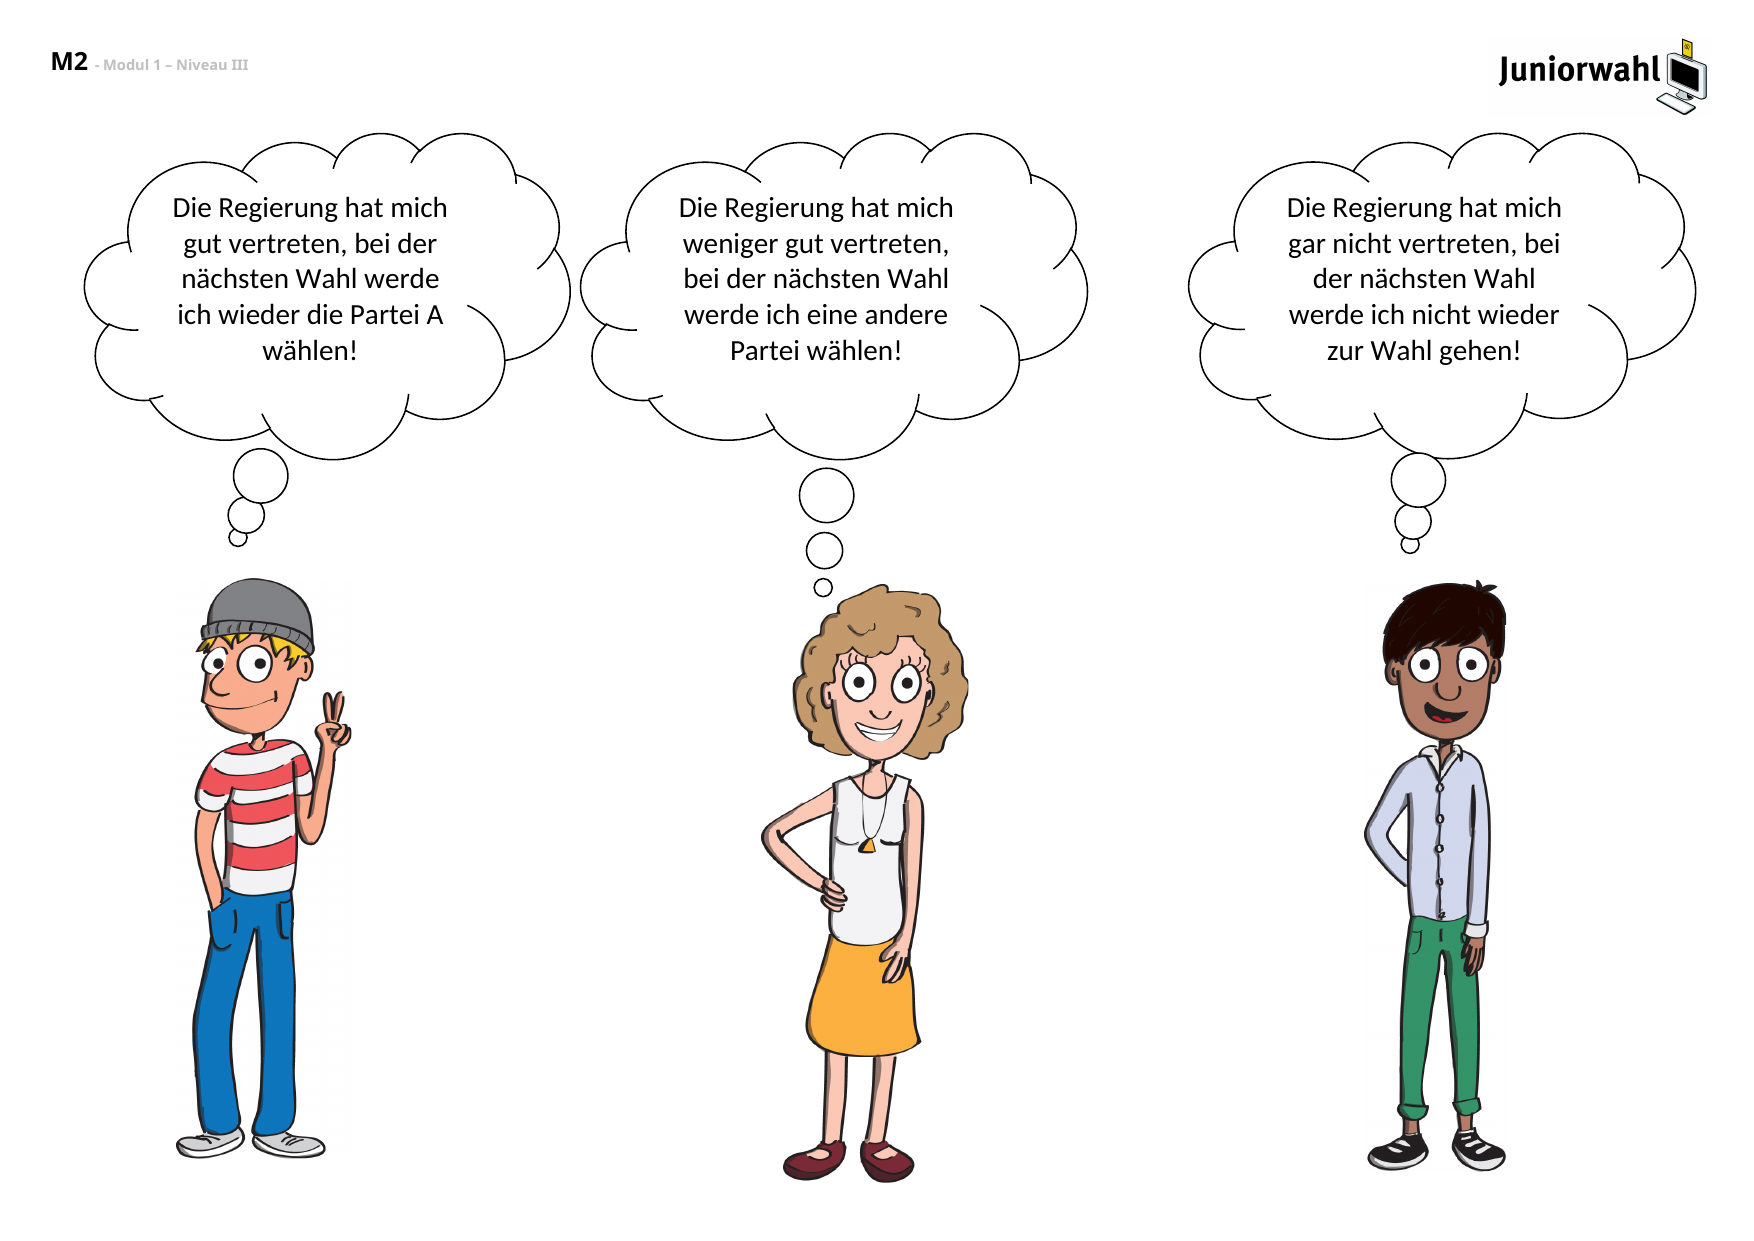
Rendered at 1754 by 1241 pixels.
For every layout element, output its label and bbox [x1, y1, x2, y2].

picture [1364, 579, 1507, 1172]
picture [176, 578, 352, 1159]
picture [1486, 36, 1712, 118]
picture [761, 584, 969, 1183]
